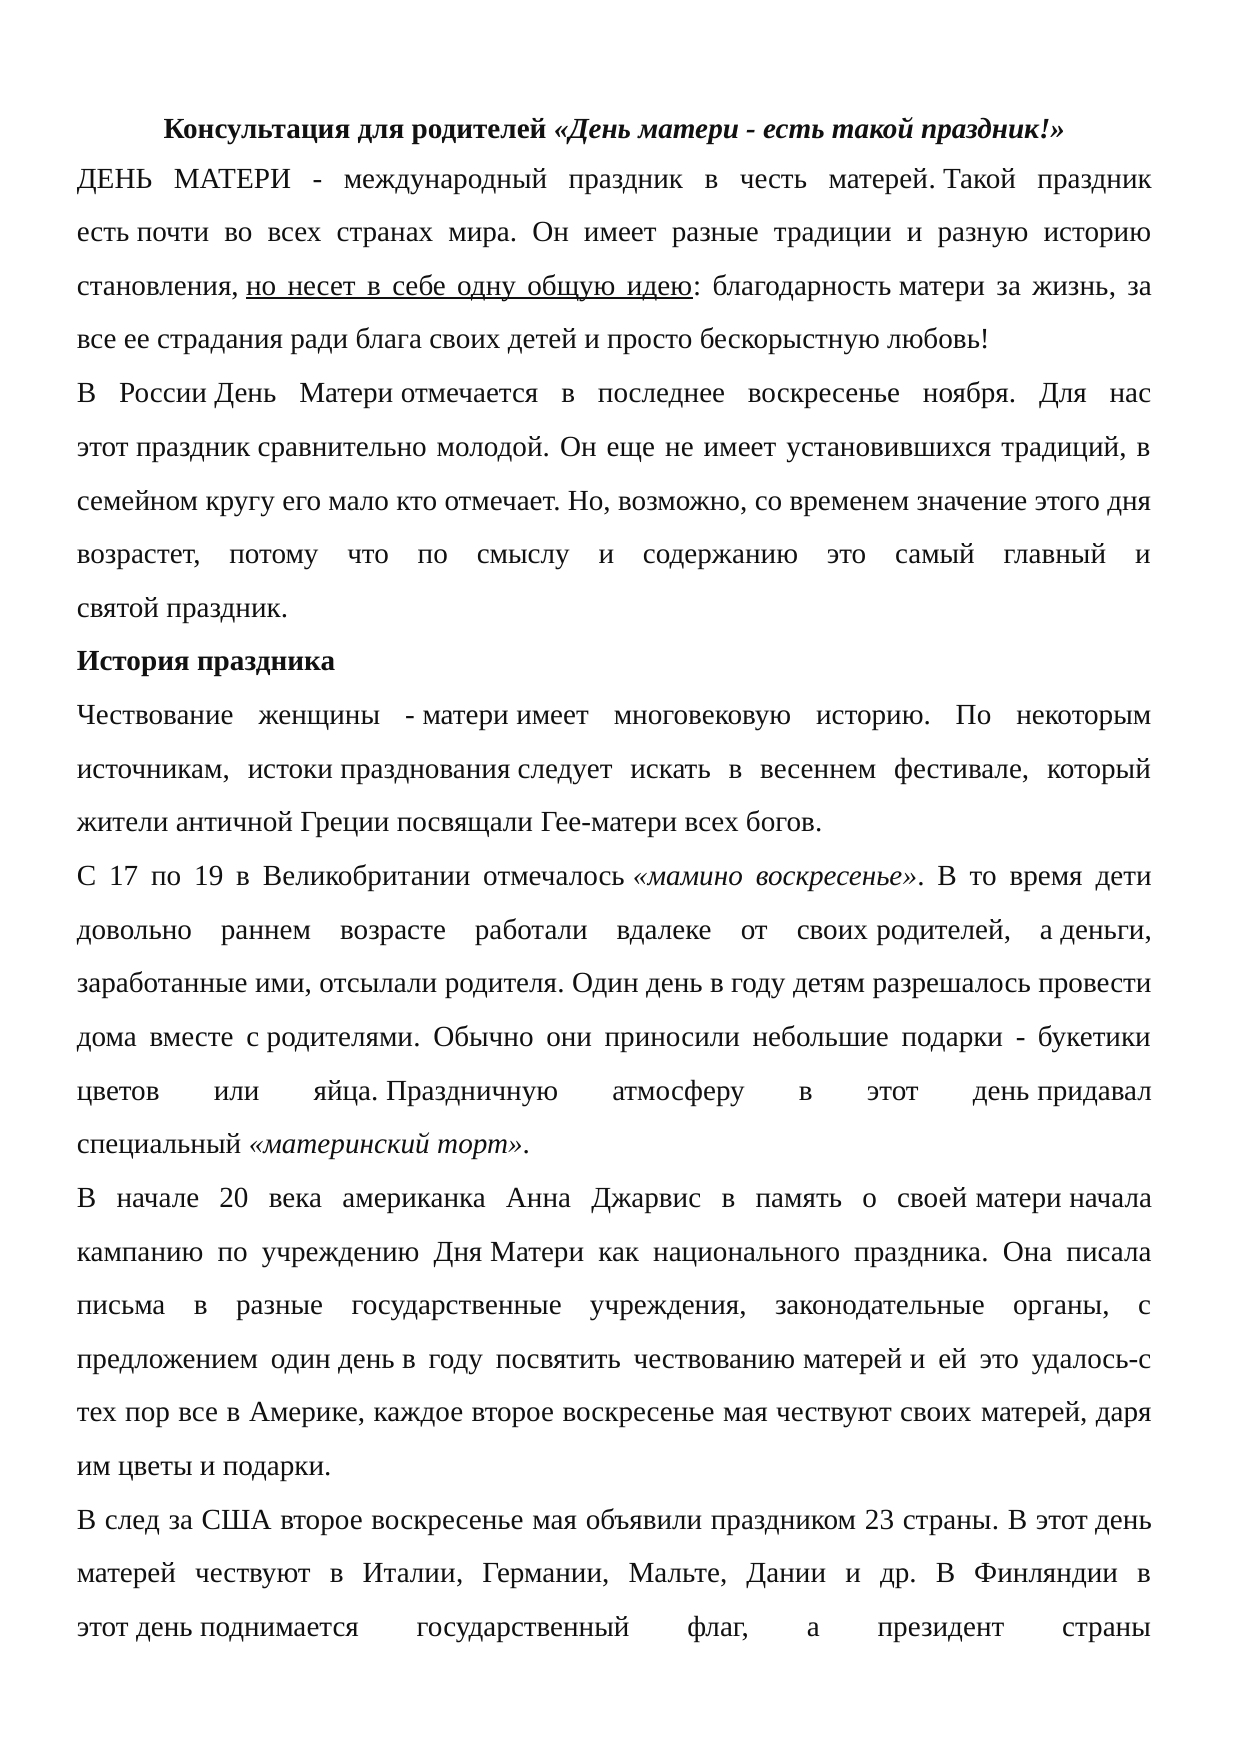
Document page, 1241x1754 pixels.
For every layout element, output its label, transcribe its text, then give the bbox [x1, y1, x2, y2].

text Чествование женщины - матери имеет многовековую историю. По некоторым источникам, истоки празднования следует искать в весеннем фестивале, который жители античной Греции посвящали Гее-матери всех богов. [77, 697, 1152, 838]
text История праздника [77, 643, 1152, 677]
text С 17 по 19 в Великобритании отмечалось «мамино воскресенье». В то время дети довольно раннем возрасте работали вдалеке от своих родителей, а деньги, заработанные ими, отсылали родителя. Один день в году детям разрешалось провести дома вместе с родителями. Обычно они приносили небольшие подарки - букетики цветов или яйца. Праздничную атмосферу в этот день придавал специальный «материнский торт». [77, 858, 1152, 1160]
text В начале 20 века американка Анна Джарвис в память о своей матери начала кампанию по учреждению Дня Матери как национального праздника. Она писала письма в разные государственные учреждения, законодательные органы, с предложением один день в году посвятить чествованию матерей и ей это удалось-с тех пор все в Америке, каждое второе воскресенье мая чествуют своих матерей, даря им цветы и подарки. [77, 1180, 1152, 1482]
text В России День Матери отмечается в последнее воскресенье ноября. Для нас этот праздник сравнительно молодой. Он еще не имеет установившихся традиций, в семейном кругу его мало кто отмечает. Но, возможно, со временем значение этого дня возрастет, потому что по смыслу и содержанию это самый главный и святой праздник. [77, 375, 1152, 623]
text ДЕНЬ МАТЕРИ - международный праздник в честь матерей. Такой праздник есть почти во всех странах мира. Он имеет разные традиции и разную историю становления, но несет в себе одну общую идею: благодарность матери за жизнь, за все ее страдания ради блага своих детей и просто бескорыстную любовь! [77, 161, 1152, 355]
text Консультация для родителей «День матери - есть такой праздник!» [77, 112, 1152, 145]
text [77, 1502, 1152, 1643]
